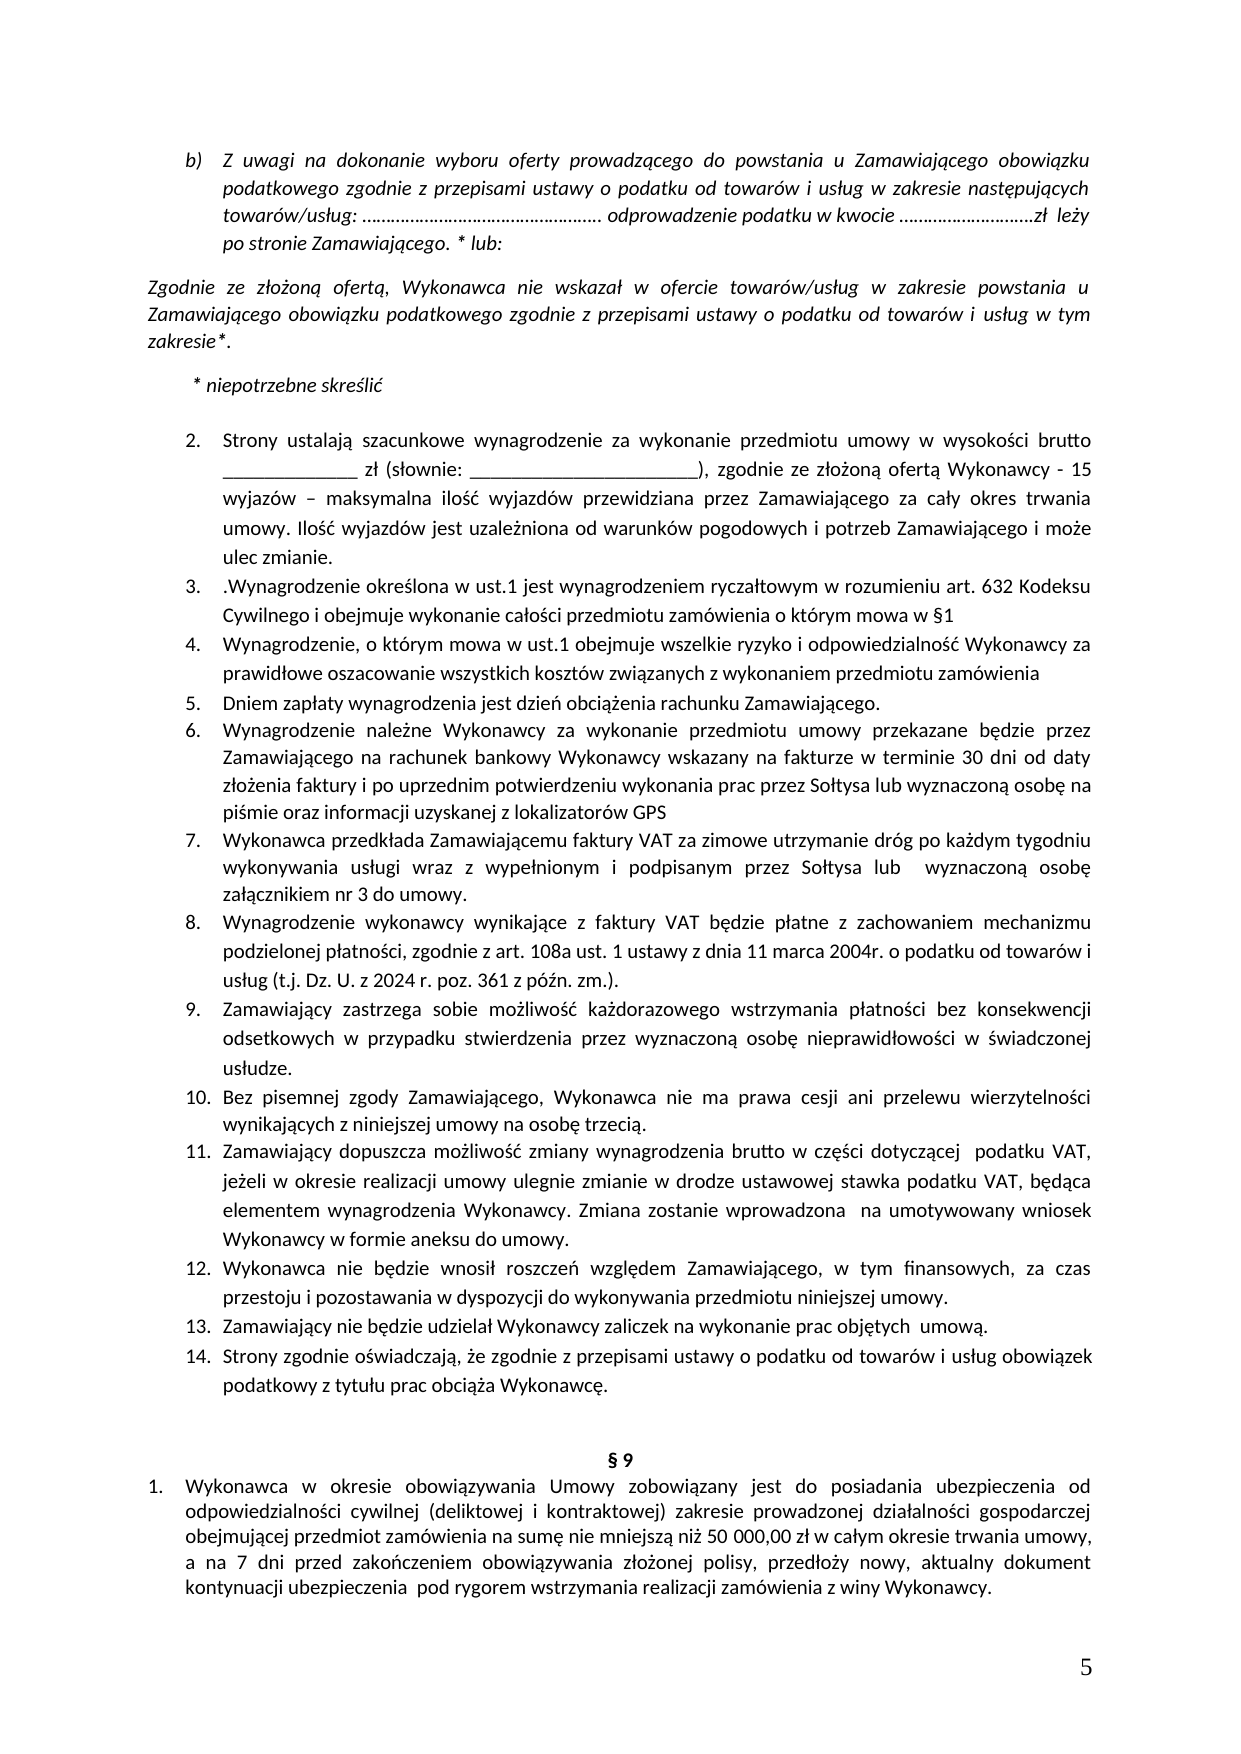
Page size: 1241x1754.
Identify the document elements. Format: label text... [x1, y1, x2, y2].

text Zgodnie ze złożoną ofertą, Wykonawca nie wskazał w ofercie towarów/usług w zakresie powstania u Zamawiającego obowiązku podatkowego zgodnie z przepisami ustawy o podatku od towarów i usług w tym zakresie*. [148, 274, 1093, 354]
list Bez pisemnej zgody Zamawiającego, Wykonawca nie ma prawa cesji ani przelewu wierzytelności wynikających z niniejszej umowy na osobę trzecią. [185, 1084, 1093, 1137]
list Wykonawca w okresie obowiązywania Umowy zobowiązany jest do posiadania ubezpieczenia od odpowiedzialności cywilnej (deliktowej i kontraktowej) zakresie prowadzonej działalności gospodarczej obejmującej przedmiot zamówienia na sumę nie mniejszą niż 50 000,00 zł w całym okresie trwania umowy, a na 7 dni przed zakończeniem obowiązywania złożonej polisy, przedłoży nowy, aktualny dokument kontynuacji ubezpieczenia pod rygorem wstrzymania realizacji zamówienia z winy Wykonawcy. [148, 1473, 1093, 1600]
text § 9 [148, 1447, 1093, 1473]
list Wykonawca nie będzie wnosił roszczeń względem Zamawiającego, w tym finansowych, za czas przestoju i pozostawania w dyspozycji do wykonywania przedmiotu niniejszej umowy. [185, 1255, 1093, 1310]
list Wynagrodzenie należne Wykonawcy za wykonanie przedmiotu umowy przekazane będzie przez Zamawiającego na rachunek bankowy Wykonawcy wskazany na fakturze w terminie 30 dni od daty złożenia faktury i po uprzednim potwierdzeniu wykonania prac przez Sołtysa lub wyznaczoną osobę na piśmie oraz informacji uzyskanej z lokalizatorów GPS [185, 717, 1093, 825]
list Strony ustalają szacunkowe wynagrodzenie za wykonanie przedmiotu umowy w wysokości brutto _____________ zł (słownie: ______________________), zgodnie ze złożoną ofertą Wykonawcy - 15 wyjazów – maksymalna ilość wyjazdów przewidziana przez Zamawiającego za cały okres trwania umowy. Ilość wyjazdów jest uzależniona od warunków pogodowych i potrzeb Zamawiającego i może ulec zmianie. [185, 427, 1093, 569]
list Z uwagi na dokonanie wyboru oferty prowadzącego do powstania u Zamawiającego obowiązku podatkowego zgodnie z przepisami ustawy o podatku od towarów i usług w zakresie następujących towarów/usług: ………………………………………….. odprowadzenie podatku w kwocie ……………………….zł leży po stronie Zamawiającego. * lub: [185, 148, 1093, 255]
list Dniem zapłaty wynagrodzenia jest dzień obciążenia rachunku Zamawiającego. [185, 690, 1093, 715]
list Wykonawca przedkłada Zamawiającemu faktury VAT za zimowe utrzymanie dróg po każdym tygodniu wykonywania usługi wraz z wypełnionym i podpisanym przez Sołtysa lub wyznaczoną osobę załącznikiem nr 3 do umowy. [185, 827, 1093, 907]
list Zamawiający zastrzega sobie możliwość każdorazowego wstrzymania płatności bez konsekwencji odsetkowych w przypadku stwierdzenia przez wyznaczoną osobę nieprawidłowości w świadczonej usłudze. [185, 996, 1093, 1080]
list Zamawiający nie będzie udzielał Wykonawcy zaliczek na wykonanie prac objętych umową. [185, 1314, 1093, 1339]
list Strony zgodnie oświadczają, że zgodnie z przepisami ustawy o podatku od towarów i usług obowiązek podatkowy z tytułu prac obciąża Wykonawcę. [185, 1343, 1093, 1397]
list Wynagrodzenie, o którym mowa w ust.1 obejmuje wszelkie ryzyko i odpowiedzialność Wykonawcy za prawidłowe oszacowanie wszystkich kosztów związanych z wykonaniem przedmiotu zamówienia [185, 631, 1093, 686]
text * niepotrzebne skreślić [191, 373, 1093, 398]
list Zamawiający dopuszcza możliwość zmiany wynagrodzenia brutto w części dotyczącej podatku VAT, jeżeli w okresie realizacji umowy ulegnie zmianie w drodze ustawowej stawka podatku VAT, będąca elementem wynagrodzenia Wykonawcy. Zmiana zostanie wprowadzona na umotywowany wniosek Wykonawcy w formie aneksu do umowy. [185, 1139, 1093, 1252]
list .Wynagrodzenie określona w ust.1 jest wynagrodzeniem ryczałtowym w rozumieniu art. 632 Kodeksu Cywilnego i obejmuje wykonanie całości przedmiotu zamówienia o którym mowa w §1 [185, 573, 1093, 628]
list Wynagrodzenie wykonawcy wynikające z faktury VAT będzie płatne z zachowaniem mechanizmu podzielonej płatności, zgodnie z art. 108a ust. 1 ustawy z dnia 11 marca 2004r. o podatku od towarów i usług (t.j. Dz. U. z 2024 r. poz. 361 z późn. zm.). [185, 909, 1093, 993]
